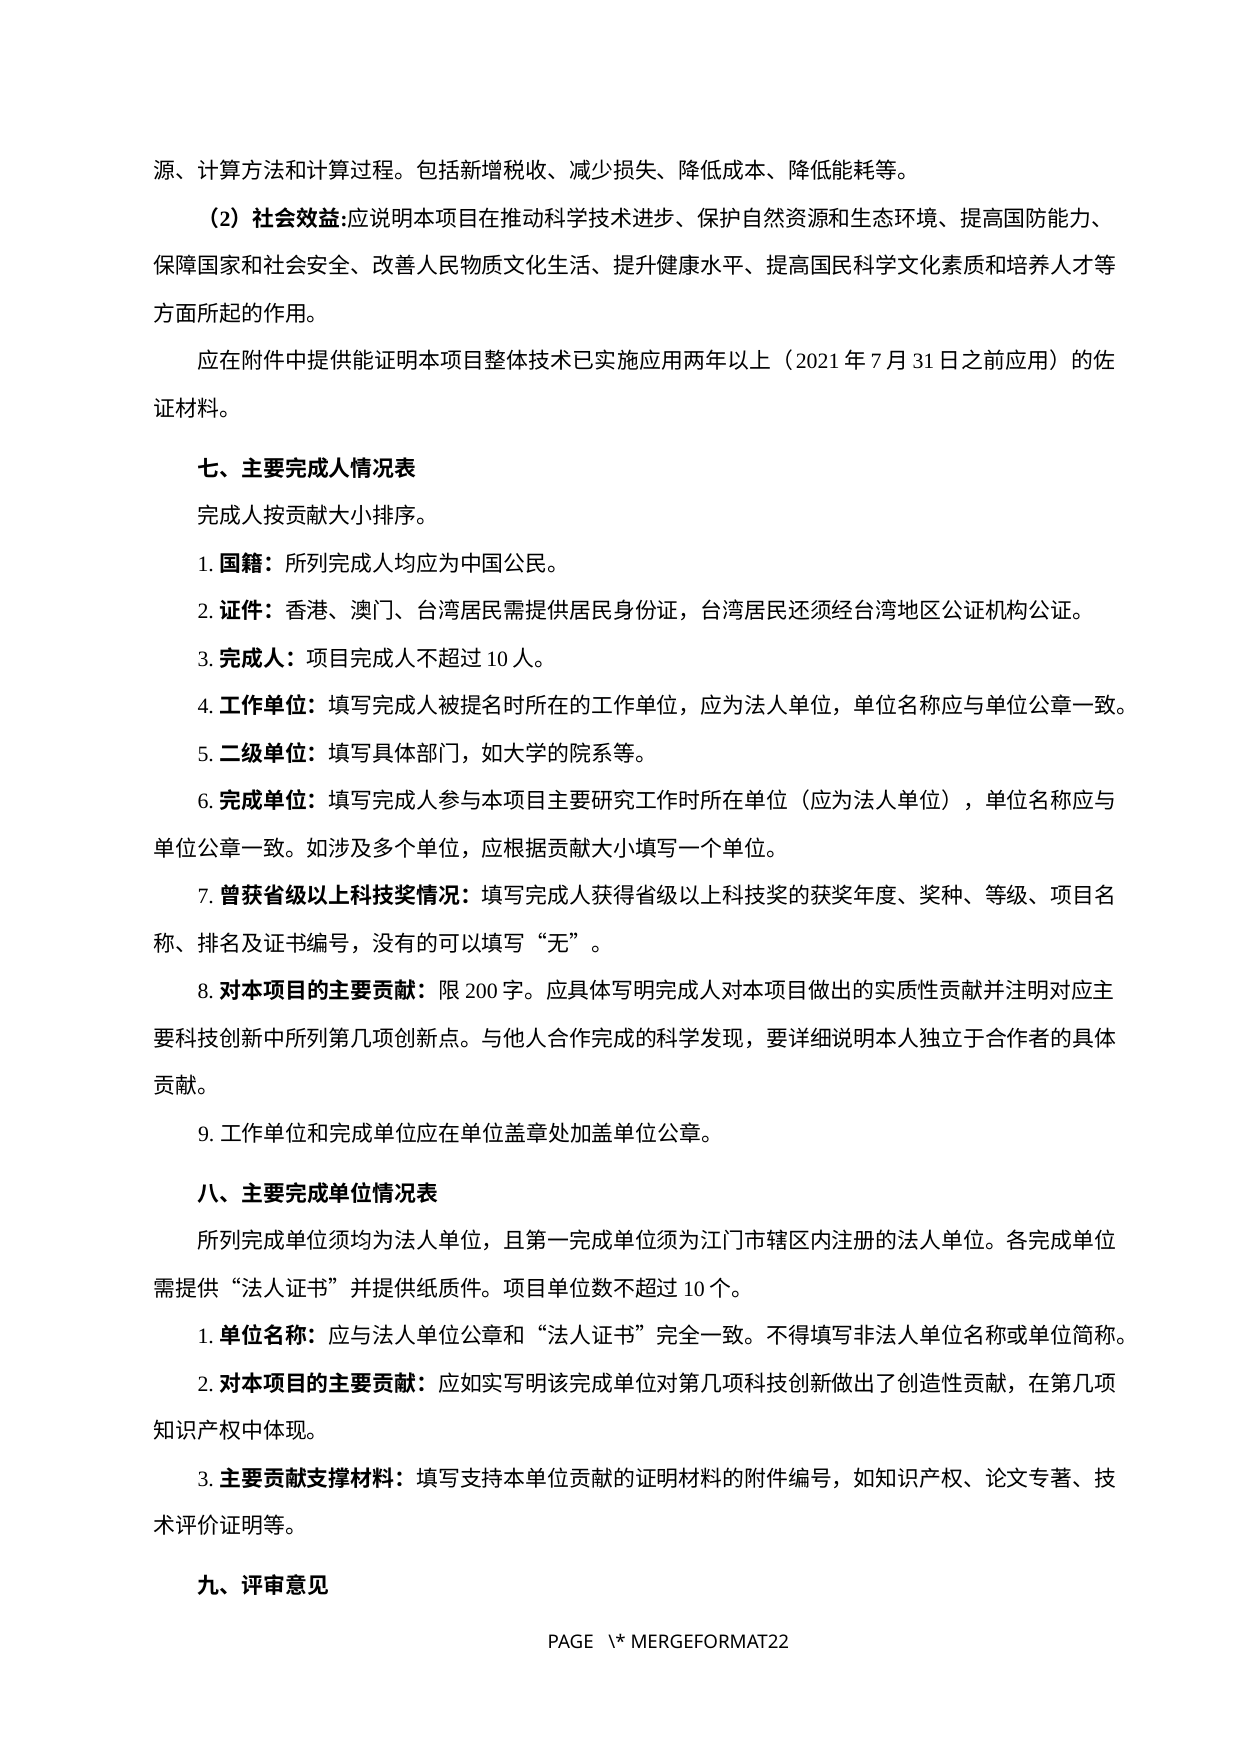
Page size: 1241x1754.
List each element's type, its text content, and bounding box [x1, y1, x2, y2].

text 5. 二级单位：填写具体部门，如大学的院系等。 [153, 736, 1116, 768]
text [153, 153, 1116, 185]
text 8. 对本项目的主要贡献：限200字。应具体写明完成人对本项目做出的实质性贡献并注明对应主要科技创新中所列第几项创新点。与他人合作完成的科学发现，要详细说明本人独立于合作者的具体贡献。 [153, 973, 1116, 1100]
text 2. 对本项目的主要贡献：应如实写明该完成单位对第几项科技创新做出了创造性贡献，在第几项知识产权中体现。 [153, 1366, 1116, 1445]
text 3. 完成人：项目完成人不超过10人。 [153, 641, 1116, 673]
text 3. 主要贡献支撑材料：填写支持本单位贡献的证明材料的附件编号，如知识产权、论文专著、技术评价证明等。 [153, 1461, 1116, 1540]
text 2. 证件：香港、澳门、台湾居民需提供居民身份证，台湾居民还须经台湾地区公证机构公证。 [153, 593, 1116, 625]
text 应在附件中提供能证明本项目整体技术已实施应用两年以上（2021年7月31日之前应用）的佐证材料。 [153, 343, 1116, 423]
text 所列完成单位须均为法人单位，且第一完成单位须为江门市辖区内注册的法人单位。各完成单位需提供“法人证书”并提供纸质件。项目单位数不超过10个。 [153, 1223, 1116, 1303]
text 完成人按贡献大小排序。 [153, 498, 1116, 530]
text 7. 曾获省级以上科技奖情况：填写完成人获得省级以上科技奖的获奖年度、奖种、等级、项目名称、排名及证书编号，没有的可以填写“无”。 [153, 878, 1116, 958]
text 1. 单位名称：应与法人单位公章和“法人证书”完全一致。不得填写非法人单位名称或单位简称。 [153, 1318, 1116, 1350]
text 七、主要完成人情况表 [153, 451, 1116, 483]
text 八、主要完成单位情况表 [153, 1176, 1116, 1208]
text 6. 完成单位：填写完成人参与本项目主要研究工作时所在单位（应为法人单位），单位名称应与单位公章一致。如涉及多个单位，应根据贡献大小填写一个单位。 [153, 783, 1116, 863]
text 九、评审意见 [153, 1568, 1116, 1600]
text 9. 工作单位和完成单位应在单位盖章处加盖单位公章。 [198, 1116, 1116, 1148]
text 1. 国籍：所列完成人均应为中国公民。 [153, 546, 1116, 578]
text 4. 工作单位：填写完成人被提名时所在的工作单位，应为法人单位，单位名称应与单位公章一致。 [153, 688, 1116, 720]
text （2）社会效益:应说明本项目在推动科学技术进步、保护自然资源和生态环境、提高国防能力、保障国家和社会安全、改善人民物质文化生活、提升健康水平、提高国民科学文化素质和培养人才等方面所起的作用。 [153, 201, 1116, 328]
